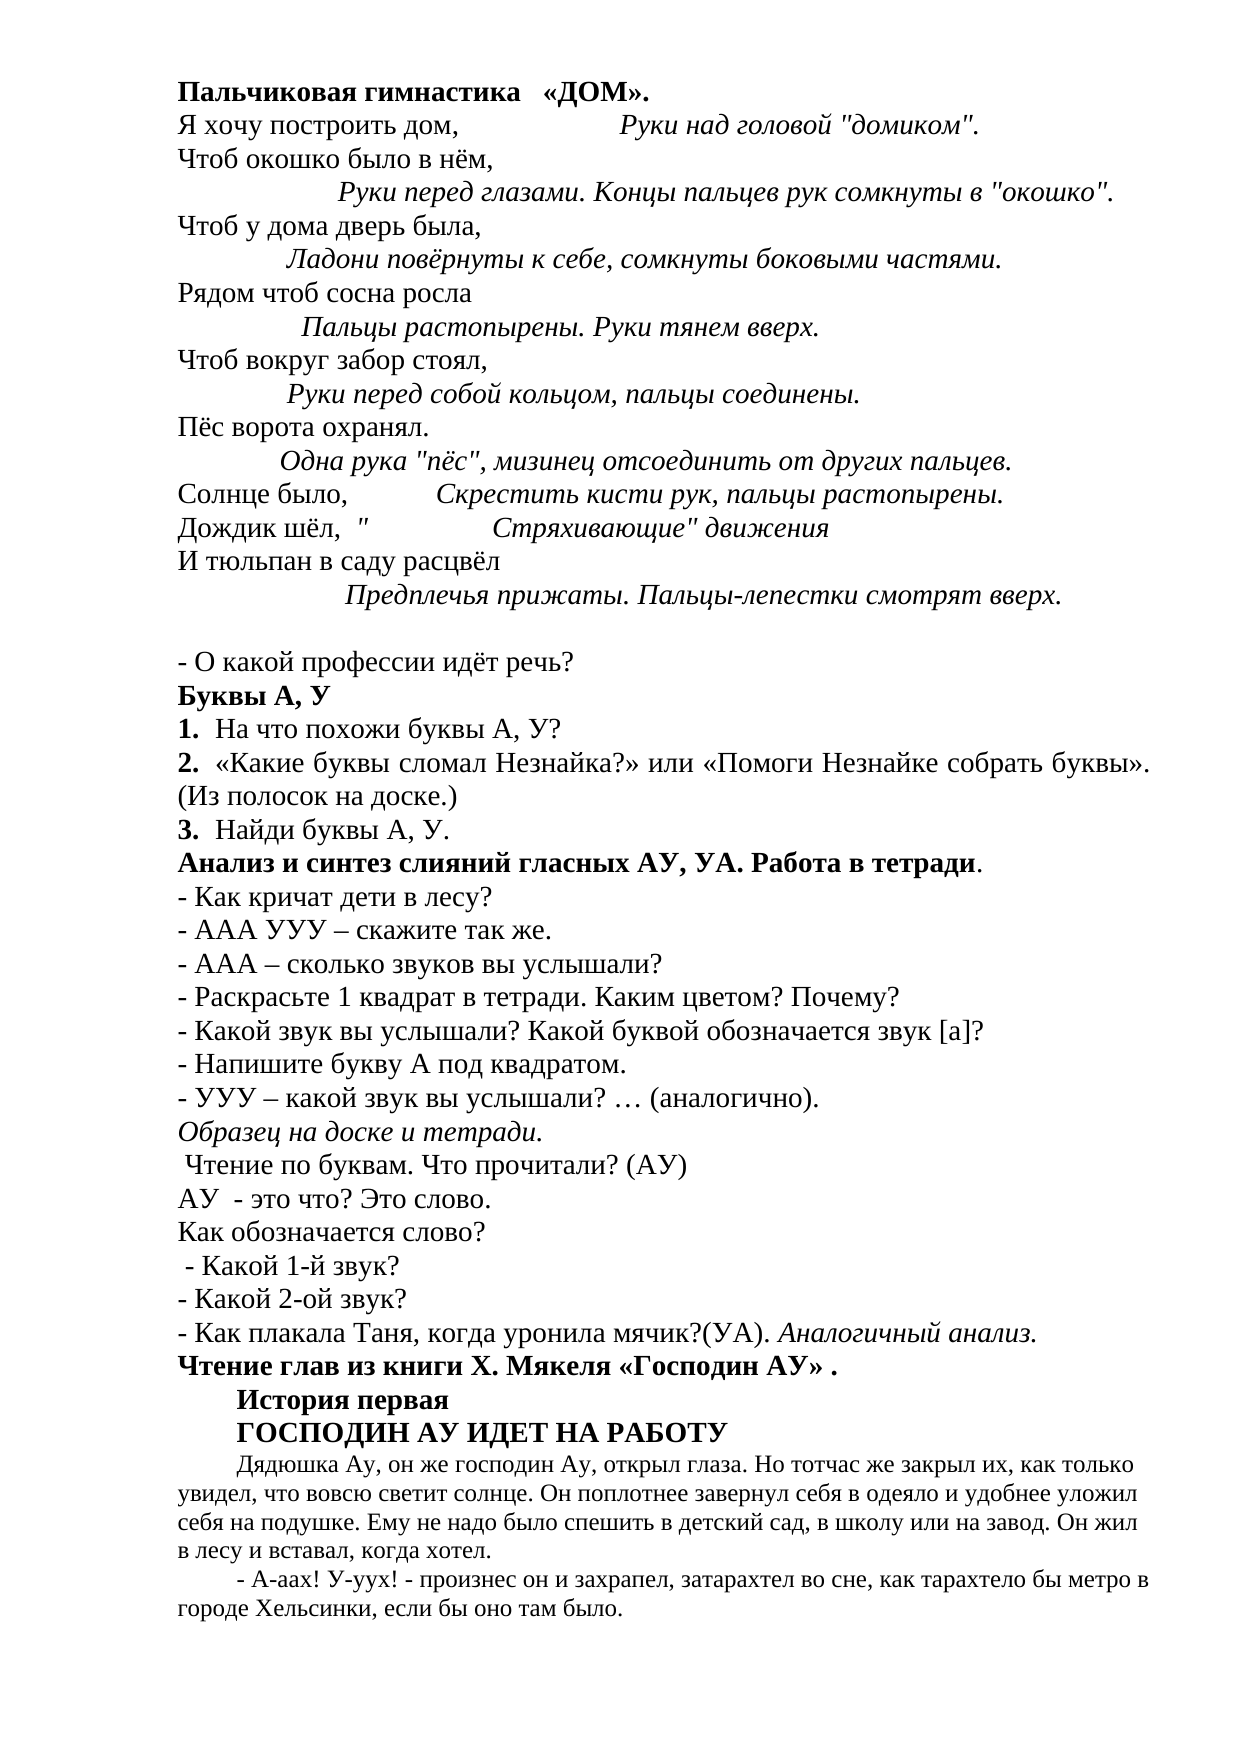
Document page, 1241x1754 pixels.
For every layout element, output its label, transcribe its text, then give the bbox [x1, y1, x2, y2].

text Чтоб у дома дверь была, [177, 208, 1152, 242]
text Как обозначается слово? [177, 1214, 1152, 1248]
text Руки перед собой кольцом, пальцы соединены. [177, 376, 1152, 409]
text - Как плакала Таня, когда уронила мячик?(УА). Аналогичный анализ. [177, 1315, 1152, 1348]
text - УУУ – какой звук вы услышали? … (аналогично). [177, 1080, 1152, 1114]
list На что похожи буквы А, У? [177, 711, 1152, 745]
text Чтоб вокруг забор стоял, [177, 342, 1152, 376]
text АУ - это что? Это слово. [177, 1181, 1152, 1214]
text - А-аах! У-уух! - произнес он и захрапел, затарахтел во сне, как тарахтело бы метро в городе Хельсинки, если бы оно там было. [177, 1564, 1152, 1622]
text Чтение по буквам. Что прочитали? (АУ) [177, 1147, 1152, 1181]
text Пальчиковая гимнастика «ДОМ». [177, 74, 1152, 107]
text Чтоб окошко было в нём, [177, 141, 1152, 174]
text ГОСПОДИН АУ ИДЕТ НА РАБОТУ [177, 1416, 1152, 1449]
text Буквы А, У [177, 678, 1152, 711]
text Анализ и синтез слияний гласных АУ, УА. Работа в тетради. [177, 845, 1152, 879]
text Одна рука "пёс", мизинец отсоединить от других пальцев. [177, 443, 1152, 476]
text - Какой звук вы услышали? Какой буквой обозначается звук [а]? [177, 1013, 1152, 1047]
text Дождик шёл, " Стряхивающие" движения [177, 510, 1152, 543]
text Предплечья прижаты. Пальцы-лепестки смотрят вверх. [177, 577, 1152, 611]
text Я хочу построить дом, Руки над головой "домиком". [177, 107, 1152, 141]
text Чтение глав из книги Х. Мякеля «Господин АУ» . [177, 1348, 1152, 1382]
text Пальцы растопырены. Руки тянем вверх. [177, 309, 1152, 342]
text Солнце было, Скрестить кисти рук, пальцы растопырены. [177, 476, 1152, 510]
text - Какой 2-ой звук? [177, 1281, 1152, 1315]
text - ААА – сколько звуков вы услышали? [177, 946, 1152, 979]
text - ААА УУУ – скажите так же. [177, 912, 1152, 946]
text Руки перед глазами. Концы пальцев рук сомкнуты в "окошко". [177, 174, 1152, 208]
text Ладони повёрнуты к себе, сомкнуты боковыми частями. [177, 242, 1152, 275]
list Найди буквы А, У. [177, 812, 1152, 845]
text История первая [177, 1382, 1152, 1416]
text Образец на доске и тетради. [177, 1114, 1152, 1147]
text - Как кричат дети в лесу? [177, 879, 1152, 912]
text - Раскрасьте 1 квадрат в тетради. Каким цветом? Почему? [177, 979, 1152, 1013]
text - Напишите букву А под квадратом. [177, 1047, 1152, 1080]
text Пёс ворота охранял. [177, 409, 1152, 443]
text Дядюшка Ау, он же господин Ау, открыл глаза. Но тотчас же закрыл их, как только увидел, что вовсю светит солнце. Он поплотнее завернул себя в одеяло и удобнее уложил себя на подушке. Ему не надо было спешить в детский сад, в школу или на завод. Он жил в лесу и вставал, когда хотел. [177, 1449, 1152, 1564]
list «Какие буквы сломал Незнайка?» или «Помоги Незнайке собрать буквы». (Из полосок на доске.) [177, 745, 1152, 812]
text - О какой профессии идёт речь? [177, 644, 1152, 678]
text И тюльпан в саду расцвёл [177, 543, 1152, 577]
text Рядом чтоб сосна росла [177, 275, 1152, 309]
text - Какой 1-й звук? [177, 1248, 1152, 1281]
